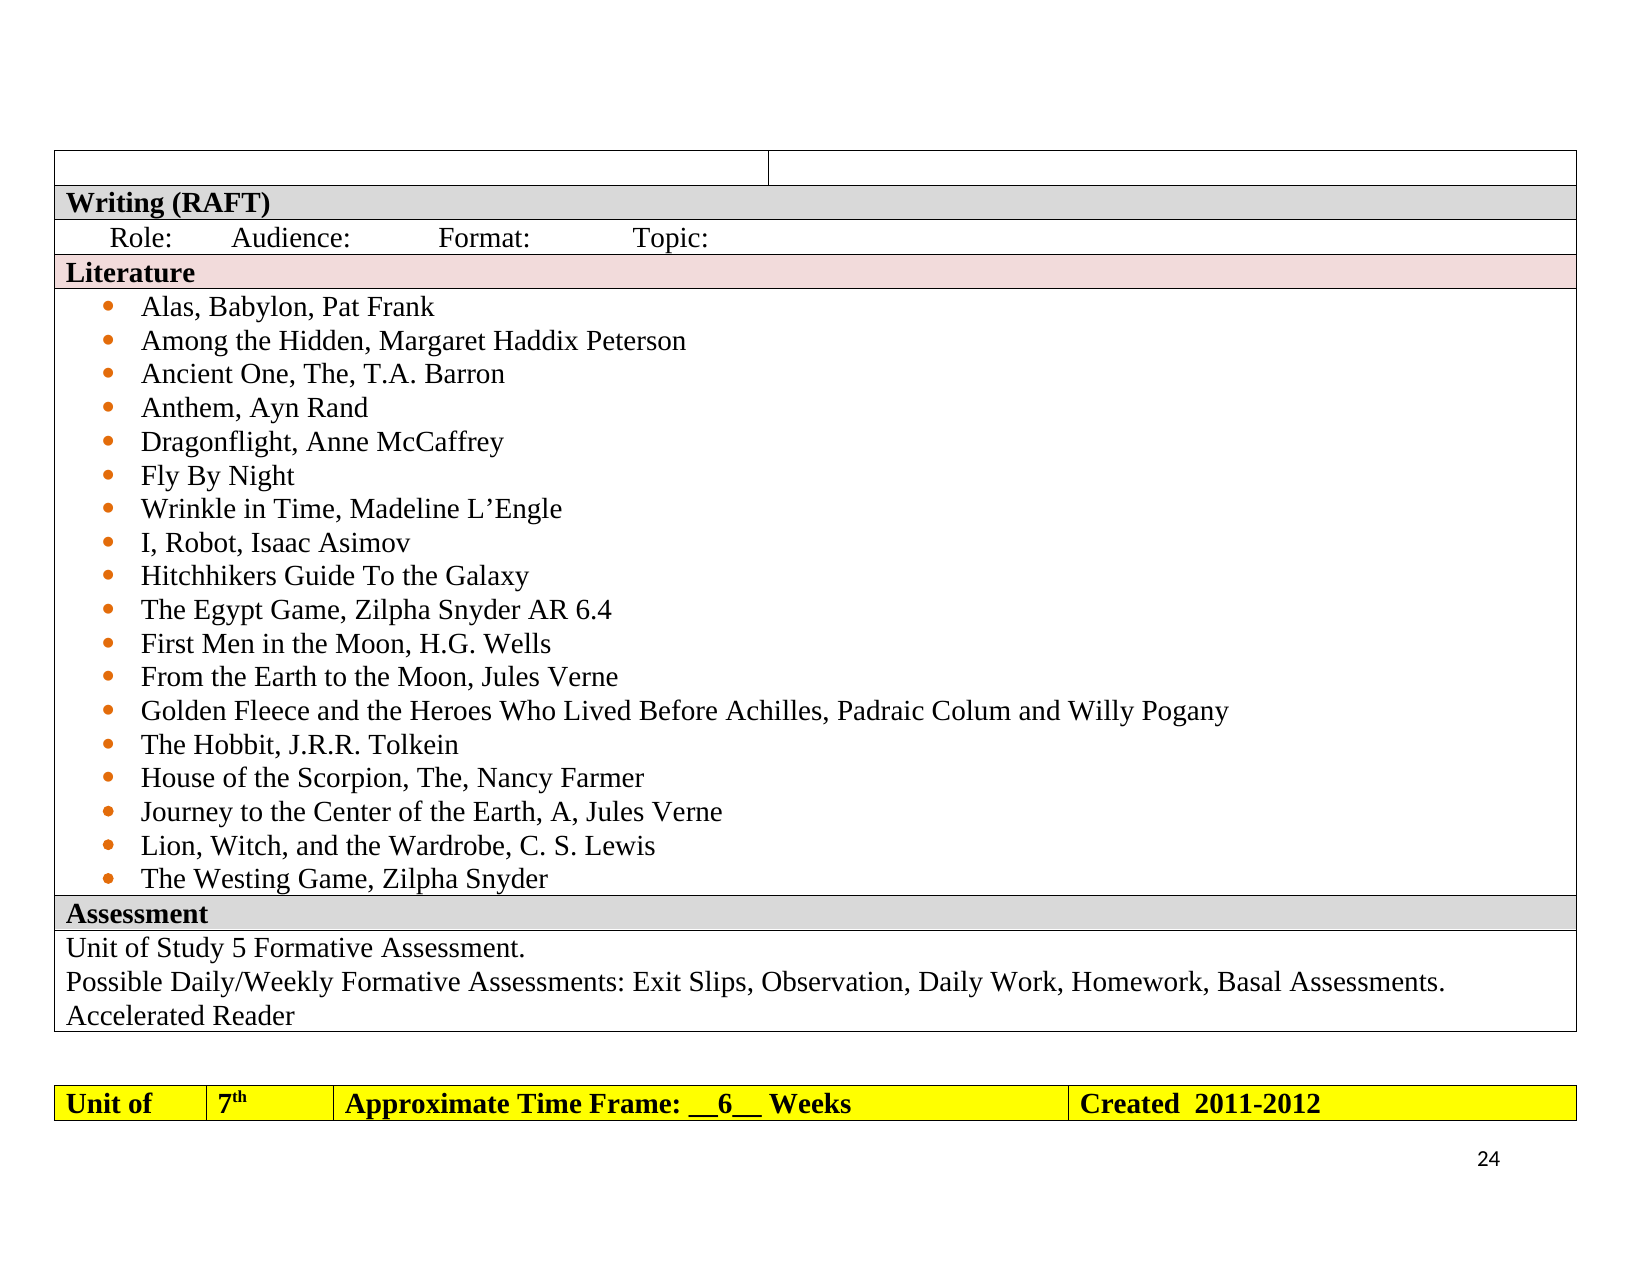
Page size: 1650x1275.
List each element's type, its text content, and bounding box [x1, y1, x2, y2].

table_header [334, 1086, 1068, 1120]
table_cell [769, 151, 1576, 184]
table_header 7th Grade [207, 1086, 333, 1120]
table_cell Writing (RAFT) [55, 186, 1576, 219]
table_cell Literature [55, 255, 1576, 288]
table_cell Role: Audience: Format: Topic: [55, 220, 1576, 254]
table_cell [55, 151, 768, 184]
table_cell Alas, Babylon, Pat Frank Among the Hidden, Margaret Haddix Peterson Ancient One, The, T.A. Barron Anthem, Ayn Rand Dragonflight, Anne McCaffrey Fly By Night Wrinkle in Time, Madeline L’Engle I, Robot, Isaac Asimov Hitchhikers Guide To the Galaxy The Egypt Game, Zilpha Snyder AR 6.4 First Men in the Moon, H.G. Wells From the Earth to the Moon, Jules Verne Golden Fleece and the Heroes Who Lived Before Achilles, Padraic Colum and Willy Pogany The Hobbit, J.R.R. Tolkein House of the Scorpion, The, Nancy Farmer Journey to the Center of the Earth, A, Jules Verne Lion, Witch, and the Wardrobe, C. S. Lewis The Westing Game, Zilpha Snyder [55, 289, 1576, 895]
table_header Created 2011-2012 [1069, 1086, 1576, 1120]
table_header Unit of Study 6 [55, 1086, 206, 1120]
table_cell Unit of Study 5 Formative Assessment. Possible Daily/Weekly Formative Assessments: Exit Slips, Observation, Daily Work, Homework, Basal Assessments. Accelerated Reader [55, 931, 1576, 1031]
table_cell Assessment [55, 896, 1576, 929]
